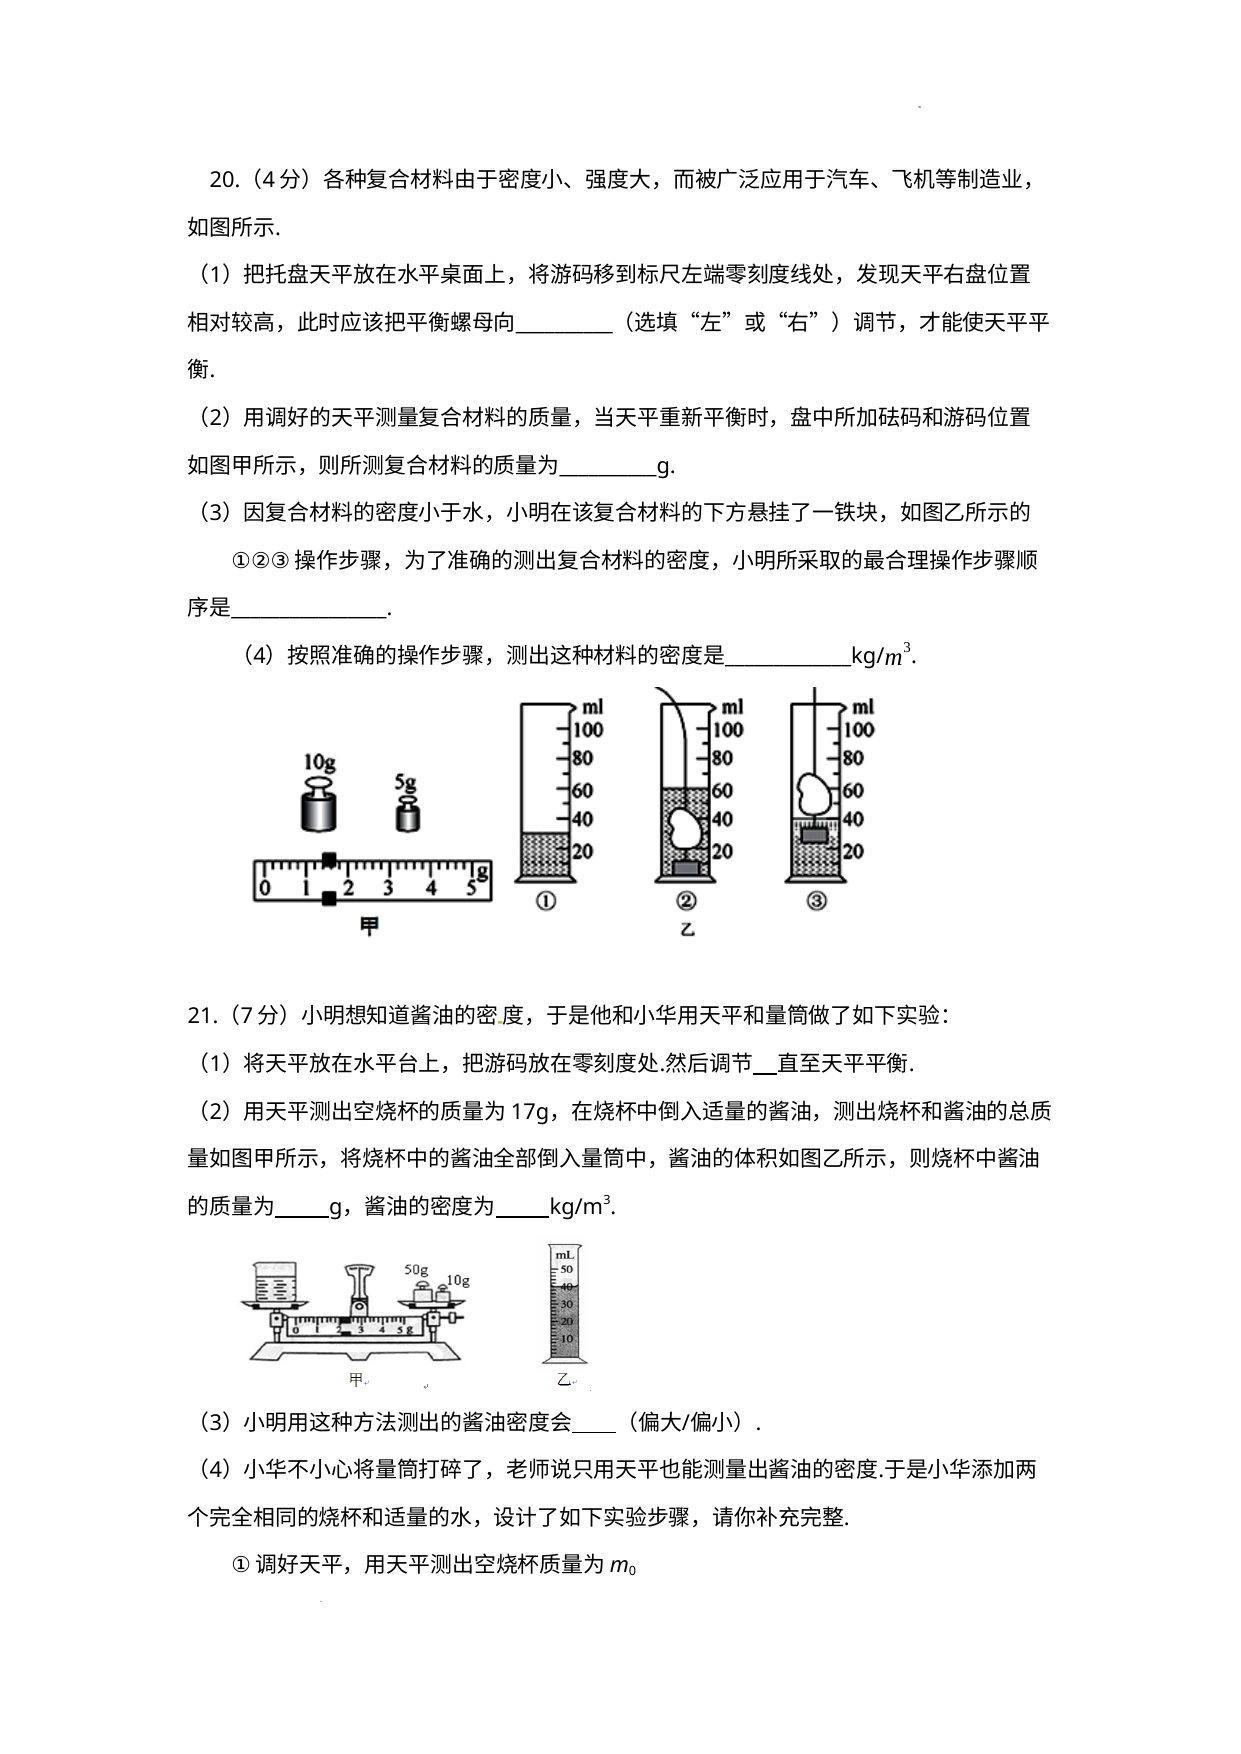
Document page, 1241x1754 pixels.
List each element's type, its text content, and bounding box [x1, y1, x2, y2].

text （1）将天平放在水平台上，把游码放在零刻度处.然后调节 直至天平平衡. [187, 1046, 1053, 1078]
text （4）小华不小心将量筒打碎了，老师说只用天平也能测量出酱油的密度.于是小华添加两个完全相同的烧杯和适量的水，设计了如下实验步骤，请你补充完整. [187, 1452, 1053, 1531]
text 20.（4分）各种复合材料由于密度小、强度大，而被广泛应用于汽车、飞机等制造业，如图所示. （1）把托盘天平放在水平桌面上，将游码移到标尺左端零刻度线处，发现天平右盘位置相对较高，此时应该把平衡螺母向__________（选填“左”或“右”）调节，才能使天平平衡. （2）用调好的天平测量复合材料的质量，当天平重新平衡时，盘中所加砝码和游码位置如图甲所示，则所测复合材料的质量为__________g. （3）因复合材料的密度小于水，小明在该复合材料的下方悬挂了一铁块，如图乙所示的 [187, 162, 1053, 527]
text ①②③操作步骤，为了准确的测出复合材料的密度，小明所采取的最合理操作步骤顺序是________________. [187, 543, 1053, 622]
text 21.（7分）小明想知道酱油的密度，于是他和小华用天平和量筒做了如下实验： [187, 998, 1053, 1030]
text （4）按照准确的操作步骤，测出这种材料的密度是_____________kg/. [187, 638, 1053, 670]
text （2）用天平测出空烧杯的质量为17g，在烧杯中倒入适量的酱油，测出烧杯和酱油的总质量如图甲所示，将烧杯中的酱油全部倒入量筒中，酱油的体积如图乙所示，则烧杯中酱油的质量为 g，酱油的密度为 kg/m3. [187, 1094, 1053, 1221]
text （3）小明用这种方法测出的酱油密度会 （偏大/偏小）. [187, 1404, 1053, 1436]
picture [231, 1236, 592, 1391]
text ①调好天平，用天平测出空烧杯质量为m0 [187, 1547, 1053, 1579]
